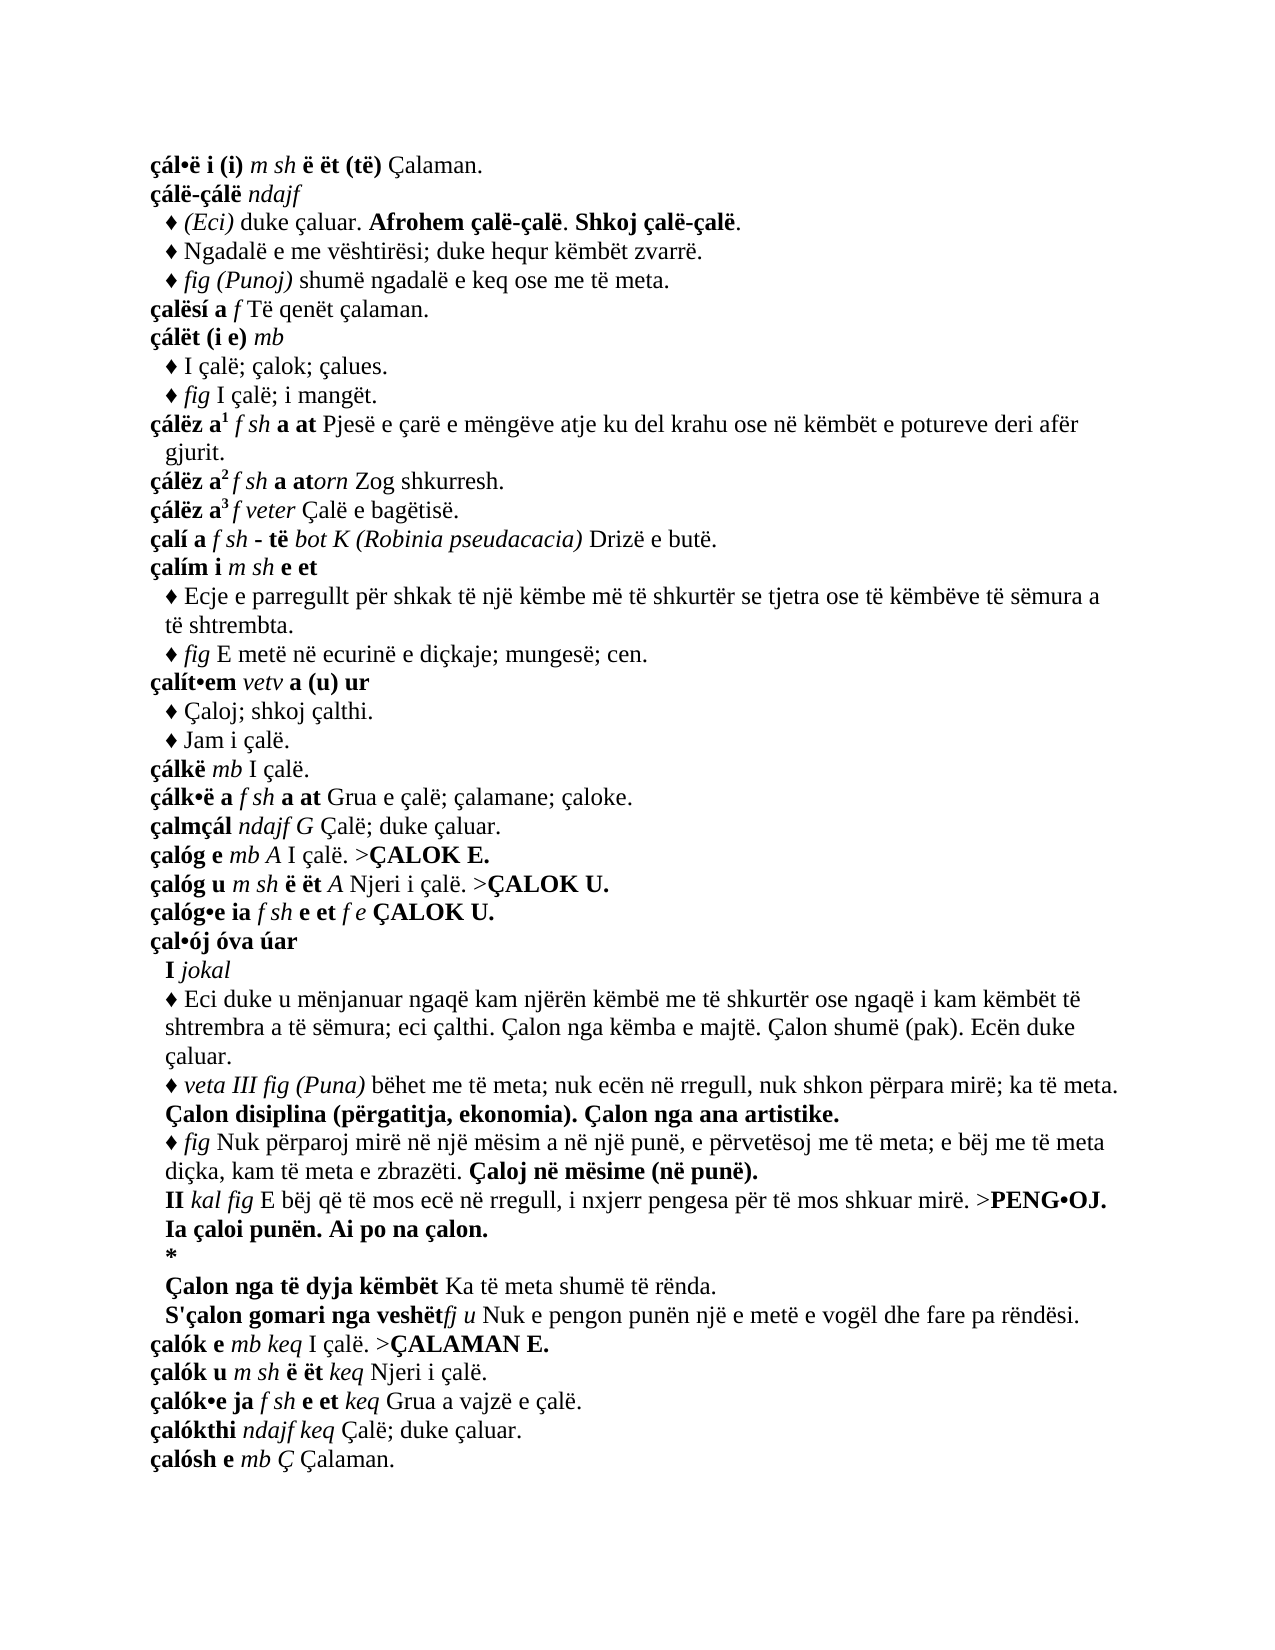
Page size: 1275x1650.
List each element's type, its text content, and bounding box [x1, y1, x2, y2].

text II kal fig E bëj që të mos ecë në rregull, i nxjerr pengesa për të mos shkuar mirë. >PENG•OJ. Ia çaloi punën. Ai po na çalon. [150, 1185, 1120, 1242]
text çálëz a2 f sh a atorn Zog shkurresh. [150, 466, 1120, 495]
text çalí a f sh - të bot K (Robinia pseudacacia) Drizë e butë. [150, 524, 1120, 552]
text çalókthi ndajf keq Çalë; duke çaluar. [150, 1415, 1120, 1444]
text çálëz a3 f veter Çalë e bagëtisë. [150, 495, 1120, 524]
text çálët (i e) mb [150, 322, 1120, 351]
text I jokal [150, 955, 1120, 984]
text çalít•em vetv a (u) ur [150, 667, 1120, 696]
text ♦ veta III fig (Puna) bëhet me të meta; nuk ecën në rregull, nuk shkon përpara mirë; ka të meta. Çalon disiplina (përgatitja, ekonomia). Çalon nga ana artistike. [150, 1070, 1120, 1127]
text ♦ Ngadalë e me vështirësi; duke hequr këmbët zvarrë. [150, 236, 1120, 265]
text çálëz a1 f sh a at Pjesë e çarë e mëngëve atje ku del krahu ose në këmbët e potureve deri afër gjurit. [150, 409, 1120, 466]
text ♦ Eci duke u mënjanuar ngaqë kam njërën këmbë me të shkurtër ose ngaqë i kam këmbët të shtrembra a të sëmura; eci çalthi. Çalon nga këmba e majtë. Çalon shumë (pak). Ecën duke çaluar. [150, 984, 1120, 1070]
text ♦ fig Nuk përparoj mirë në një mësim a në një punë, e përvetësoj me të meta; e bëj me të meta diçka, kam të meta e zbrazëti. Çaloj në mësime (në punë). [150, 1127, 1120, 1185]
text ♦ fig I çalë; i mangët. [150, 380, 1120, 409]
text çalók•e ja f sh e et keq Grua a vajzë e çalë. [150, 1386, 1120, 1415]
text çalësí a f Të qenët çalaman. [150, 294, 1120, 322]
text çál•ë i (i) m sh ë ët (të) Çalaman. [150, 150, 1120, 179]
text ♦ (Eci) duke çaluar. Afrohem çalë-çalë. Shkoj çalë-çalë. [150, 207, 1120, 236]
text Çalon nga të dyja këmbët Ka të meta shumë të rënda. [150, 1271, 1120, 1300]
text * [150, 1242, 1120, 1271]
text ♦ Çaloj; shkoj çalthi. [150, 696, 1120, 725]
text çalók e mb keq I çalë. >ÇALAMAN E. [150, 1329, 1120, 1357]
text çalóg•e ia f sh e et f e ÇALOK U. [150, 897, 1120, 926]
text çálkë mb I çalë. [150, 754, 1120, 782]
text ♦ I çalë; çalok; çalues. [150, 351, 1120, 380]
text çalóg e mb A I çalë. >ÇALOK E. [150, 840, 1120, 869]
text ♦ fig E metë në ecurinë e diçkaje; mungesë; cen. [150, 639, 1120, 667]
text çal•ój óva úar [150, 926, 1120, 955]
text çálë-çálë ndajf [150, 179, 1120, 207]
text çalmçál ndajf G Çalë; duke çaluar. [150, 811, 1120, 840]
text çalím i m sh e et [150, 552, 1120, 581]
text ♦ fig (Punoj) shumë ngadalë e keq ose me të meta. [150, 265, 1120, 294]
text çalóg u m sh ë ët A Njeri i çalë. >ÇALOK U. [150, 869, 1120, 897]
text çalósh e mb Ç Çalaman. [150, 1444, 1120, 1472]
text çalók u m sh ë ët keq Njeri i çalë. [150, 1357, 1120, 1386]
text ♦ Ecje e parregullt për shkak të një këmbe më të shkurtër se tjetra ose të këmbëve të sëmura a të shtrembta. [150, 581, 1120, 639]
text ♦ Jam i çalë. [150, 725, 1120, 754]
text çálk•ë a f sh a at Grua e çalë; çalamane; çaloke. [150, 782, 1120, 811]
text S'çalon gomari nga veshëtfj u Nuk e pengon punën një e metë e vogël dhe fare pa rëndësi. [150, 1300, 1120, 1329]
